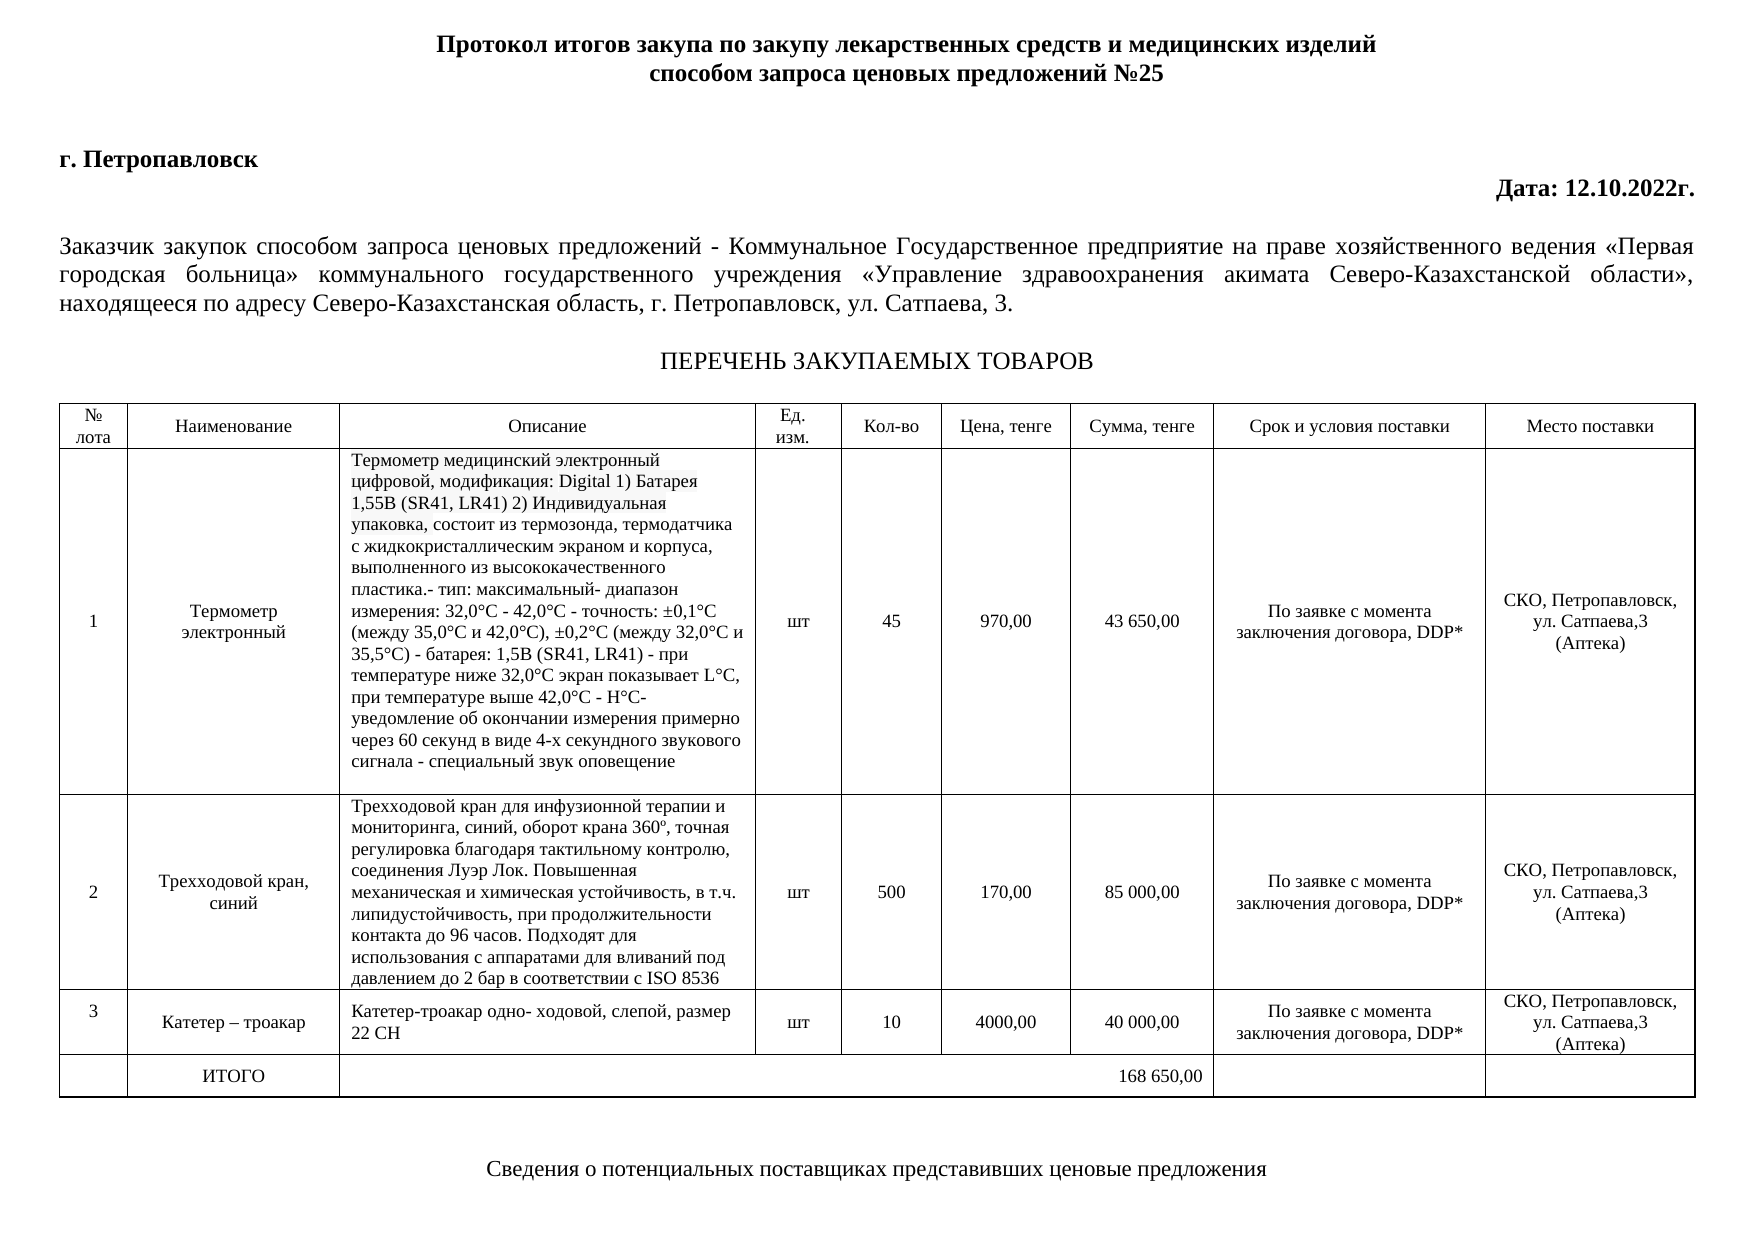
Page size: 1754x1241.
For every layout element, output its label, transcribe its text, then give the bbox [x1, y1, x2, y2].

table_cell 970,00 [942, 449, 1070, 793]
table_header № лота [60, 404, 127, 447]
text г. Петропавловск [59, 144, 1695, 173]
table_cell 43 650,00 [1071, 449, 1213, 793]
table_cell 10 [842, 990, 941, 1054]
table_header Описание [340, 404, 755, 447]
table_header Наименование [128, 404, 339, 447]
table_header Кол-во [842, 404, 941, 447]
table_cell 2 [60, 795, 127, 989]
table_cell СКО, Петропавловск, ул. Сатпаева,3 (Аптека) [1486, 990, 1694, 1054]
table_cell Трехходовой кран, синий [128, 795, 339, 989]
table_header Сумма, тенге [1071, 404, 1213, 447]
table_cell 4000,00 [942, 990, 1070, 1054]
table_cell СКО, Петропавловск, ул. Сатпаева,3 (Аптека) [1486, 795, 1694, 989]
table_cell 168 650,00 [340, 1055, 1213, 1096]
table_cell 40 000,00 [1071, 990, 1213, 1054]
text способом запроса ценовых предложений №25 [59, 58, 1695, 87]
table_header Срок и условия поставки [1214, 404, 1485, 447]
table_cell 500 [842, 795, 941, 989]
table_cell шт [756, 990, 841, 1054]
table_cell Трехходовой кран для инфузионной терапии и мониторинга, синий, оборот крана 360º, точная регулировка благодаря тактильному контролю, соединения Луэр Лок. Повышенная механическая и химическая устойчивость, в т.ч. липидустойчивость, при продолжительности контакта до 96 часов. Подходят для использования с аппаратами для вливаний под давлением до 2 бар в соответствии с ISO 8536 [340, 795, 755, 989]
table_cell Катетер-троакар одно- ходовой, слепой, размер 22 CH [340, 990, 755, 1054]
text Протокол итогов закупа по закупу лекарственных средств и медицинских изделий [59, 29, 1695, 58]
text Сведения о потенциальных поставщиках представивших ценовые предложения [59, 1155, 1695, 1181]
table_cell [1214, 1055, 1485, 1096]
table_cell Термометр электронный [128, 449, 339, 793]
table_cell По заявке с момента заключения договора, DDP* [1214, 795, 1485, 989]
text ПЕРЕЧЕНЬ ЗАКУПАЕМЫХ ТОВАРОВ [59, 346, 1695, 374]
text Заказчик закупок способом запроса ценовых предложений - Коммунальное Государственное предприятие на праве хозяйственного ведения «Первая городская больница» коммунального государственного учреждения «Управление здравоохранения акимата Северо-Казахстанской области», находящееся по адресу Северо-Казахстанская область, г. Петропавловск, ул. Сатпаева, 3. [59, 231, 1695, 317]
table_cell 45 [842, 449, 941, 793]
table_cell [60, 1055, 127, 1096]
table_header Цена, тенге [942, 404, 1070, 447]
table_cell По заявке с момента заключения договора, DDP* [1214, 990, 1485, 1054]
table_cell шт [756, 449, 841, 793]
table_cell шт [756, 795, 841, 989]
table_cell 1 [60, 449, 127, 793]
table_cell 170,00 [942, 795, 1070, 989]
table_cell По заявке с момента заключения договора, DDP* [1214, 449, 1485, 793]
table_header Ед. изм. [756, 404, 841, 447]
table_cell Термометр медицинский электронный цифровой, модификация: Digital 1) Батарея 1,55В (SR41, LR41) 2) Индивидуальная упаковка, состоит из термозонда, термодатчика с жидкокристаллическим экраном и корпуса, выполненного из высококачественного пластика.- тип: максимальный- диапазон измерения: 32,0°С - 42,0°С - точность: ±0,1°С (между 35,0°С и 42,0°С), ±0,2°С (между 32,0°С и 35,5°С) - батарея: 1,5В (SR41, LR41) - при температуре ниже 32,0°С экран показывает L°С, при температуре выше 42,0°С - Н°С- уведомление об окончании измерения примерно через 60 секунд в виде 4-х секундного звукового сигнала - специальный звук оповещение [340, 449, 755, 793]
text Дата: 12.10.2022г. [59, 173, 1695, 202]
table_cell 3 [60, 990, 127, 1054]
table_cell Катетер – троакар [128, 990, 339, 1054]
table_header Место поставки [1486, 404, 1694, 447]
table_cell [1486, 1055, 1694, 1096]
table_cell СКО, Петропавловск, ул. Сатпаева,3 (Аптека) [1486, 449, 1694, 793]
table_cell 85 000,00 [1071, 795, 1213, 989]
table_cell ИТОГО [128, 1055, 339, 1096]
